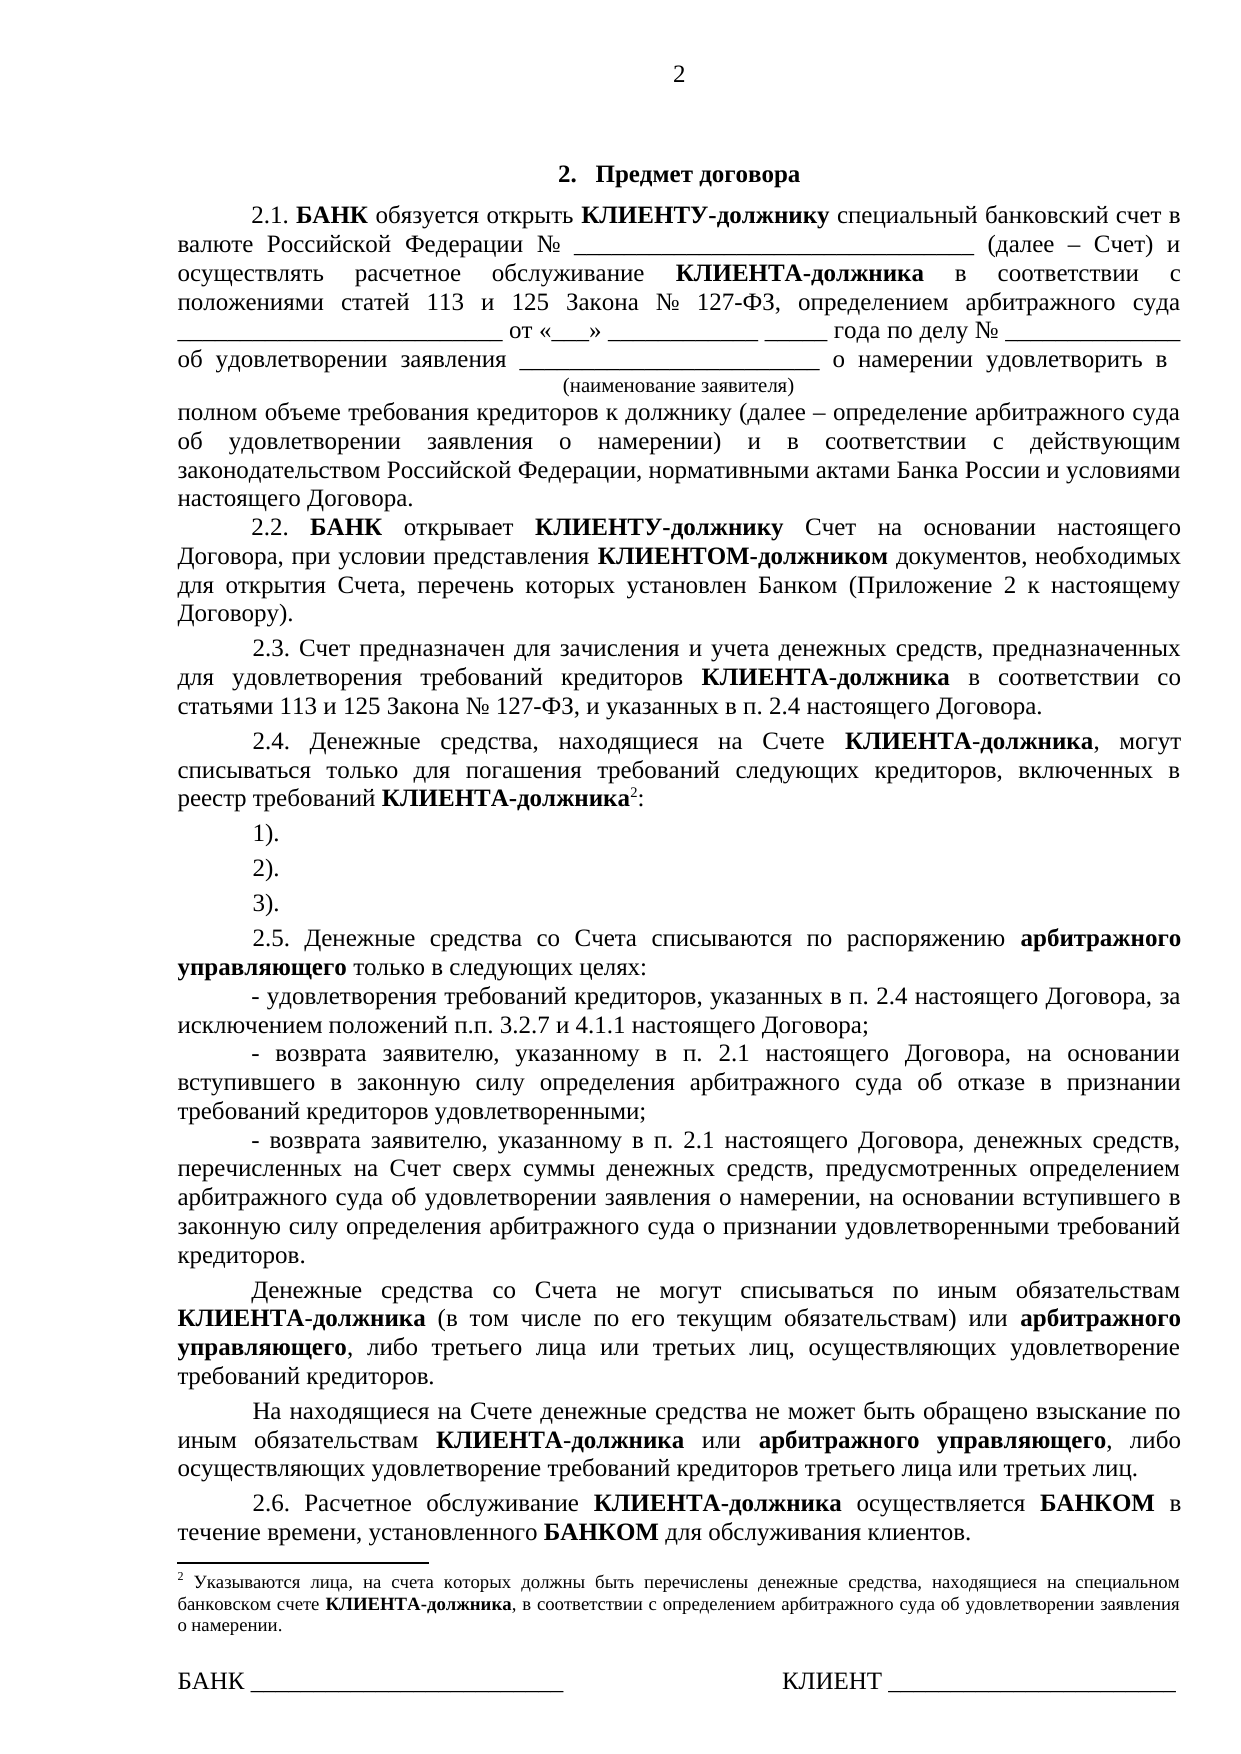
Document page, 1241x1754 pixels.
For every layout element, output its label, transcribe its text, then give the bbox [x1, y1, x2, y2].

text Денежные средства со Счета не могут списываться по иным обязательствам КЛИЕНТА-должника (в том числе по его текущим обязательствам) или арбитражного управляющего, либо третьего лица или третьих лиц, осуществляющих удовлетворение требований кредиторов. [177, 1275, 1181, 1390]
text полном объеме требования кредиторов к должнику (далее – определение арбитражного суда об удовлетворении заявления о намерении) и в соответствии с действующим законодательством Российской Федерации, нормативными актами Банка России и условиями настоящего Договора. [177, 397, 1181, 512]
text 2.6. Расчетное обслуживание КЛИЕНТА-должника осуществляется БАНКОМ в течение времени, установленного БАНКОМ для обслуживания клиентов. [177, 1488, 1181, 1546]
text 2.1. БАНК обязуется открыть КЛИЕНТУ-должнику специальный банковский счет в валюте Российской Федерации № ________________________________ (далее – Счет) и осуществлять расчетное обслуживание КЛИЕНТА-должника в соответствии с положениями статей 113 и 125 Закона № 127-ФЗ, определением арбитражного суда __________________________ от «___» ____________ _____ года по делу № ______________ об удовлетворении заявления ________________________ о намерении удовлетворить в (наименование заявителя) [177, 201, 1181, 397]
text - удовлетворения требований кредиторов, указанных в п. 2.4 настоящего Договора, за исключением положений п.п. 3.2.7 и 4.1.1 настоящего Договора; [177, 981, 1181, 1038]
text 2.4. Денежные средства, находящиеся на Счете КЛИЕНТА-должника, могут списываться только для погашения требований следующих кредиторов, включенных в реестр требований КЛИЕНТА-должника: [177, 726, 1181, 812]
text - возврата заявителю, указанному в п. 2.1 настоящего Договора, на основании вступившего в законную силу определения арбитражного суда об отказе в признании требований кредиторов удовлетворенными; [177, 1038, 1181, 1125]
text - возврата заявителю, указанному в п. 2.1 настоящего Договора, денежных средств, перечисленных на Счет сверх суммы денежных средств, предусмотренных определением арбитражного суда об удовлетворении заявления о намерении, на основании вступившего в законную силу определения арбитражного суда о признании удовлетворенными требований кредиторов. [177, 1125, 1181, 1268]
text 1). [177, 818, 1181, 847]
text На находящиеся на Счете денежные средства не может быть обращено взыскание по иным обязательствам КЛИЕНТА-должника или арбитражного управляющего, либо осуществляющих удовлетворение требований кредиторов третьего лица или третьих лиц. [177, 1396, 1181, 1482]
text 2.5. Денежные средства со Счета списываются по распоряжению арбитражного управляющего только в следующих целях: [177, 923, 1181, 981]
text 3). [177, 888, 1181, 917]
list Предмет договора [177, 159, 1181, 188]
text 2). [177, 853, 1181, 882]
text 2.2. БАНК открывает КЛИЕНТУ-должнику Счет на основании настоящего Договора, при условии представления КЛИЕНТОМ-должником документов, необходимых для открытия Счета, перечень которых установлен Банком (Приложение 2 к настоящему Договору). [177, 512, 1181, 627]
text 2.3. Счет предназначен для зачисления и учета денежных средств, предназначенных для удовлетворения требований кредиторов КЛИЕНТА-должника в соответствии со статьями 113 и 125 Закона № 127-ФЗ, и указанных в п. 2.4 настоящего Договора. [177, 633, 1181, 720]
